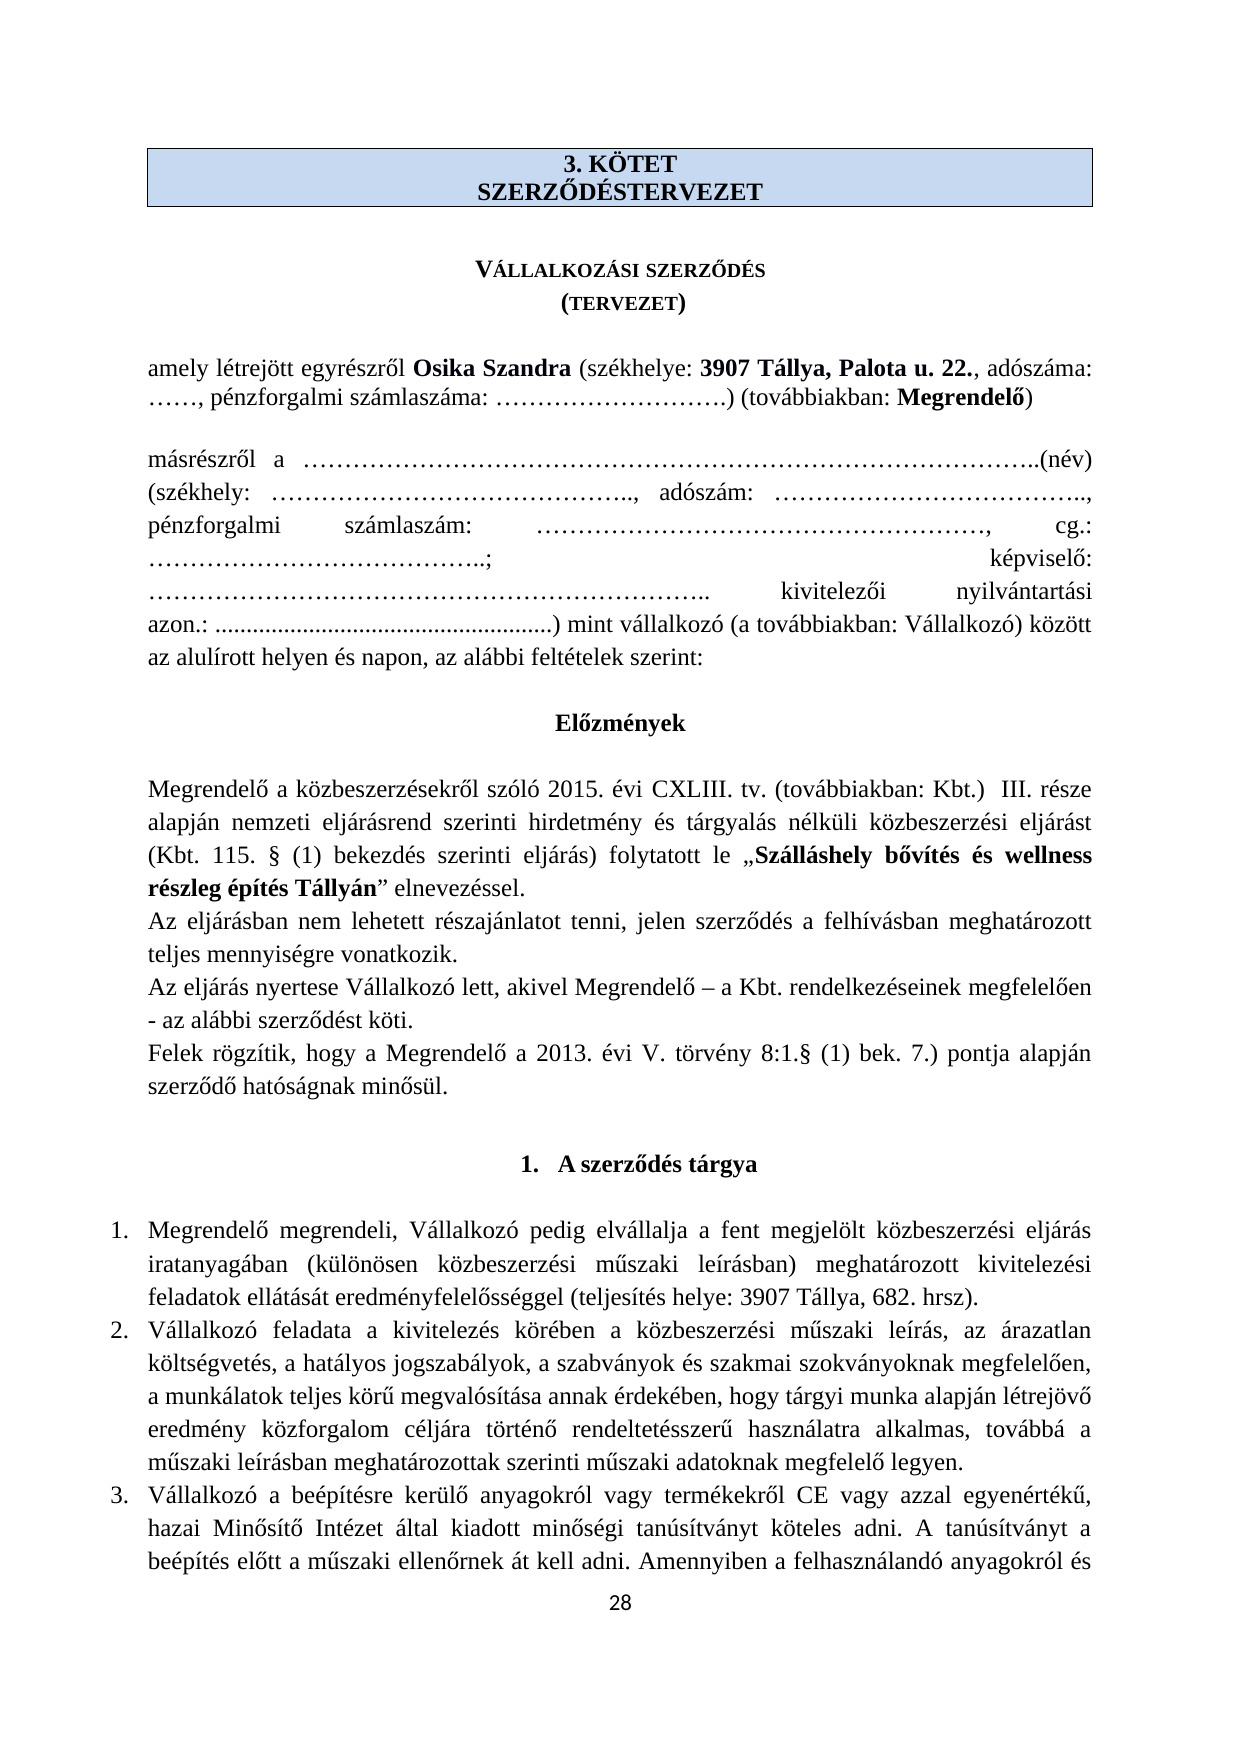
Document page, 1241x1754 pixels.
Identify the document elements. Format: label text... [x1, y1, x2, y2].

list A szerződés tárgya [185, 1149, 1092, 1178]
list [110, 1480, 1092, 1574]
list Vállalkozó feladata a kivitelezés körében a közbeszerzési műszaki leírás, az árazatlan költségvetés, a hatályos jogszabályok, a szabványok és szakmai szokványoknak megfelelően, a munkálatok teljes körű megvalósítása annak érdekében, hogy tárgyi munka alapján létrejövő eredmény közforgalom céljára történő rendeltetésszerű használatra alkalmas, továbbá a műszaki leírásban meghatározottak szerinti műszaki adatoknak megfelelő legyen. [110, 1315, 1092, 1476]
text Felek rögzítik, hogy a Megrendelő a 2013. évi V. törvény 8:1.§ (1) bek. 7.) pontja alapján szerződő hatóságnak minősül. [148, 1038, 1092, 1100]
text másrészről a ……………………………………………………………………………..(név) (székhely: …………………………………….., adószám: ……………………………….., pénzforgalmi számlaszám: ………………………………………………, cg.: …………………………………..; képviselő: ………………………………………………………….. kivitelezői nyilvántartási azon.: ......................................................) mint vállalkozó (a továbbiakban: Vállalkozó) között az alulírott helyen és napon, az alábbi feltételek szerint: [148, 444, 1092, 671]
list Megrendelő megrendeli, Vállalkozó pedig elvállalja a fent megjelölt közbeszerzési eljárás iratanyagában (különösen közbeszerzési műszaki leírásban) meghatározott kivitelezési feladatok ellátását eredményfelelősséggel (teljesítés helye: 3907 Tállya, 682. hrsz). [110, 1216, 1092, 1310]
text (tervezet) [148, 287, 1092, 316]
text Megrendelő a közbeszerzésekről szóló 2015. évi CXLIII. tv. (továbbiakban: Kbt.) III. része alapján nemzeti eljárásrend szerinti hirdetmény és tárgyalás nélküli közbeszerzési eljárást (Kbt. 115. § (1) bekezdés szerinti eljárás) folytatott le „Szálláshely bővítés és wellness részleg építés Tállyán” elnevezéssel. [148, 774, 1092, 902]
text amely létrejött egyrészről Osika Szandra (székhelye: 3907 Tállya, Palota u. 22., adószáma: ……, pénzforgalmi számlaszáma: ……………………….) (továbbiakban: Megrendelő) [148, 353, 1092, 411]
text SZERZŐDÉSTERVEZET [148, 176, 1092, 206]
text Vállalkozási szerződés [148, 254, 1092, 283]
text 3. KÖTET [148, 149, 1092, 176]
text Előzmények [148, 708, 1092, 737]
text Az eljárás nyertese Vállalkozó lett, akivel Megrendelő – a Kbt. rendelkezéseinek megfelelően - az alábbi szerződést köti. [148, 972, 1092, 1034]
text Az eljárásban nem lehetett részajánlatot tenni, jelen szerződés a felhívásban meghatározott teljes mennyiségre vonatkozik. [148, 906, 1092, 968]
